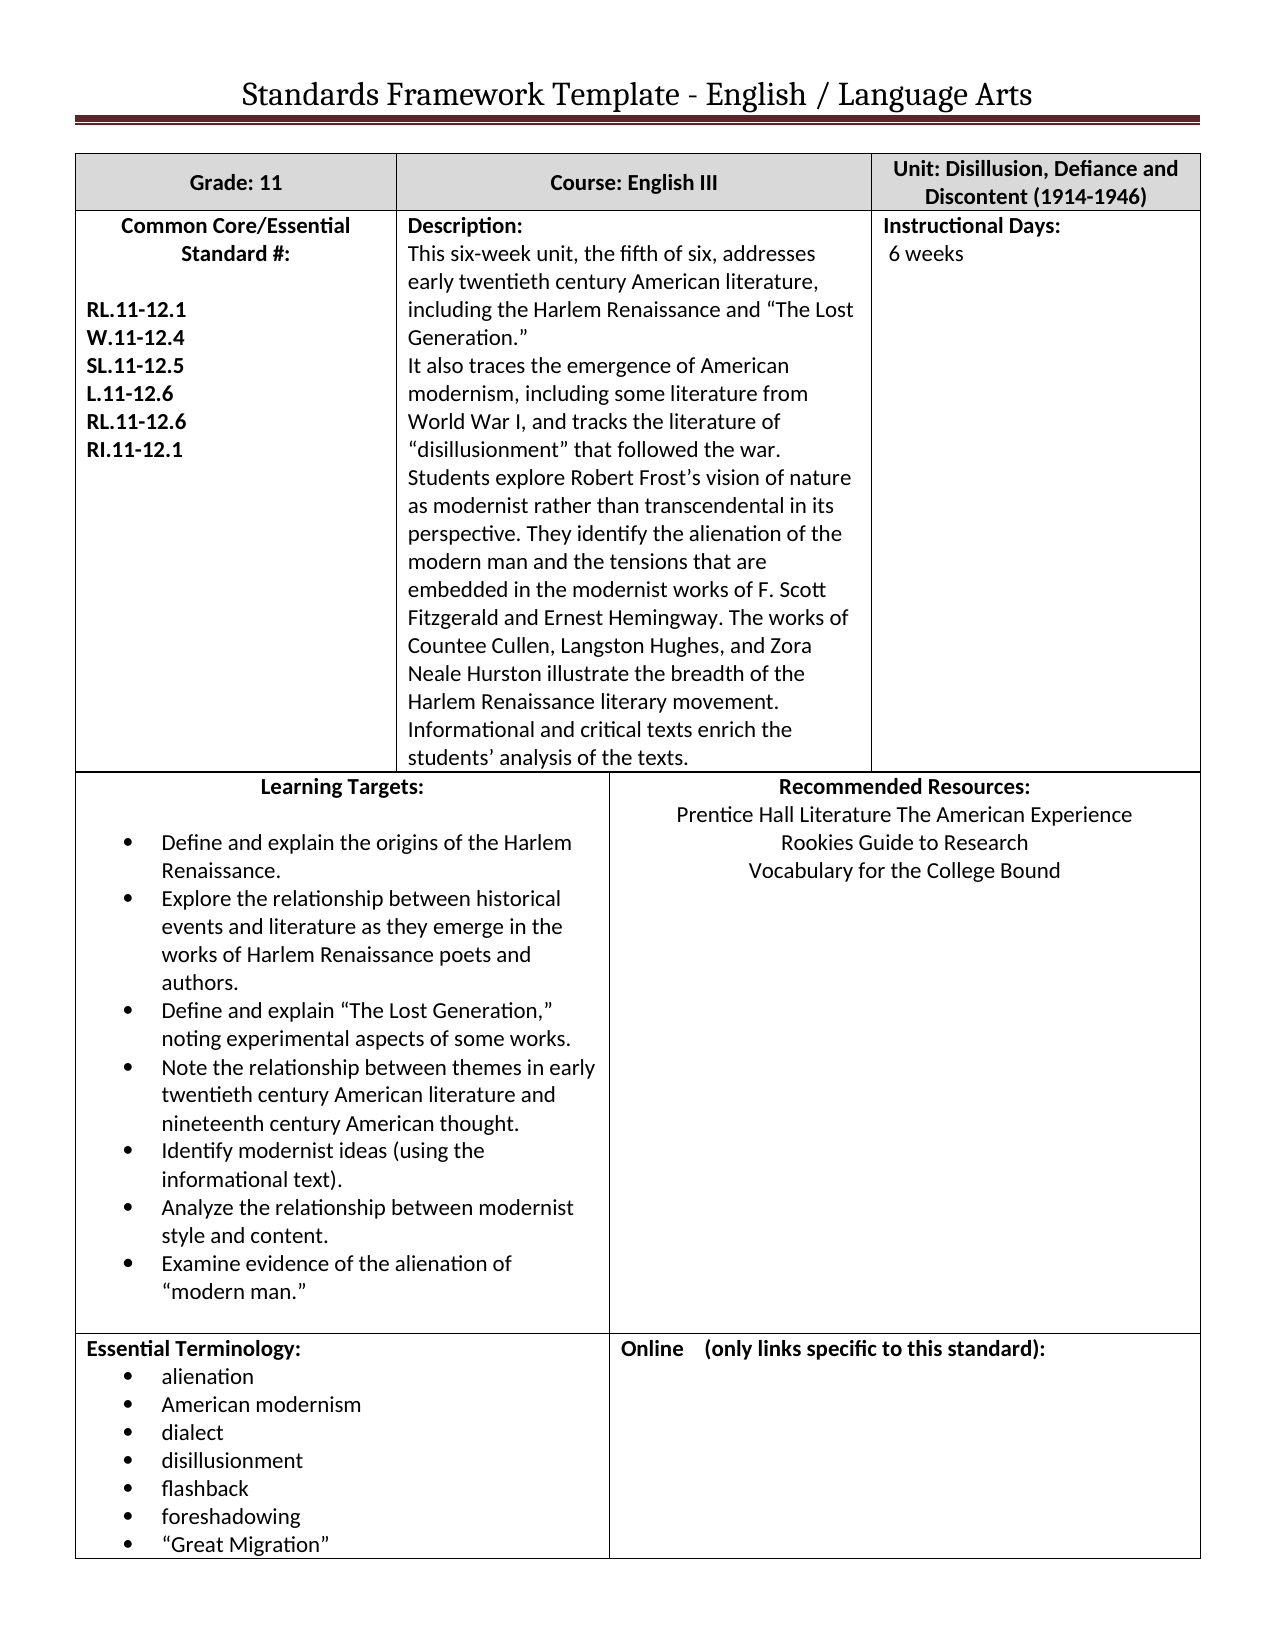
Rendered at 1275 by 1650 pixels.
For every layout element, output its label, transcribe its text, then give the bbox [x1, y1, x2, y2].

table_header Grade: 11 [76, 154, 396, 210]
table_cell Recommended Resources: Prentice Hall Literature The American Experience Rookies Guide to Research Vocabulary for the College Bound [610, 773, 1200, 1333]
table_cell Description: This six-week unit, the fifth of six, addresses early twentieth century American literature, including the Harlem Renaissance and “The Lost Generation.” It also traces the emergence of American modernism, including some literature from World War I, and tracks the literature of “disillusionment” that followed the war. Students explore Robert Frost’s vision of nature as modernist rather than transcendental in its perspective. They identify the alienation of the modern man and the tensions that are embedded in the modernist works of F. Scott Fitzgerald and Ernest Hemingway. The works of Countee Cullen, Langston Hughes, and Zora Neale Hurston illustrate the breadth of the Harlem Renaissance literary movement. Informational and critical texts enrich the students’ analysis of the texts. [397, 211, 871, 771]
table_cell Common Core/Essential Standard #: RL.11-12.1 W.11-12.4 SL.11-12.5 L.11-12.6 RL.11-12.6 RI.11-12.1 [76, 211, 396, 771]
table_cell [610, 1334, 1200, 1558]
table_cell Learning Targets: Define and explain the origins of the Harlem Renaissance. Explore the relationship between historical events and literature as they emerge in the works of Harlem Renaissance poets and authors. Define and explain “The Lost Generation,” noting experimental aspects of some works. Note the relationship between themes in early twentieth century American literature and nineteenth century American thought. Identify modernist ideas (using the informational text). Analyze the relationship between modernist style and content. Examine evidence of the alienation of “modern man.” [76, 773, 609, 1333]
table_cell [76, 1334, 609, 1558]
table_header Course: English III [397, 154, 871, 210]
table_header Unit: Disillusion, Defiance and Discontent (1914-1946) [872, 154, 1200, 210]
table_cell Instructional Days: 6 weeks [872, 211, 1200, 771]
